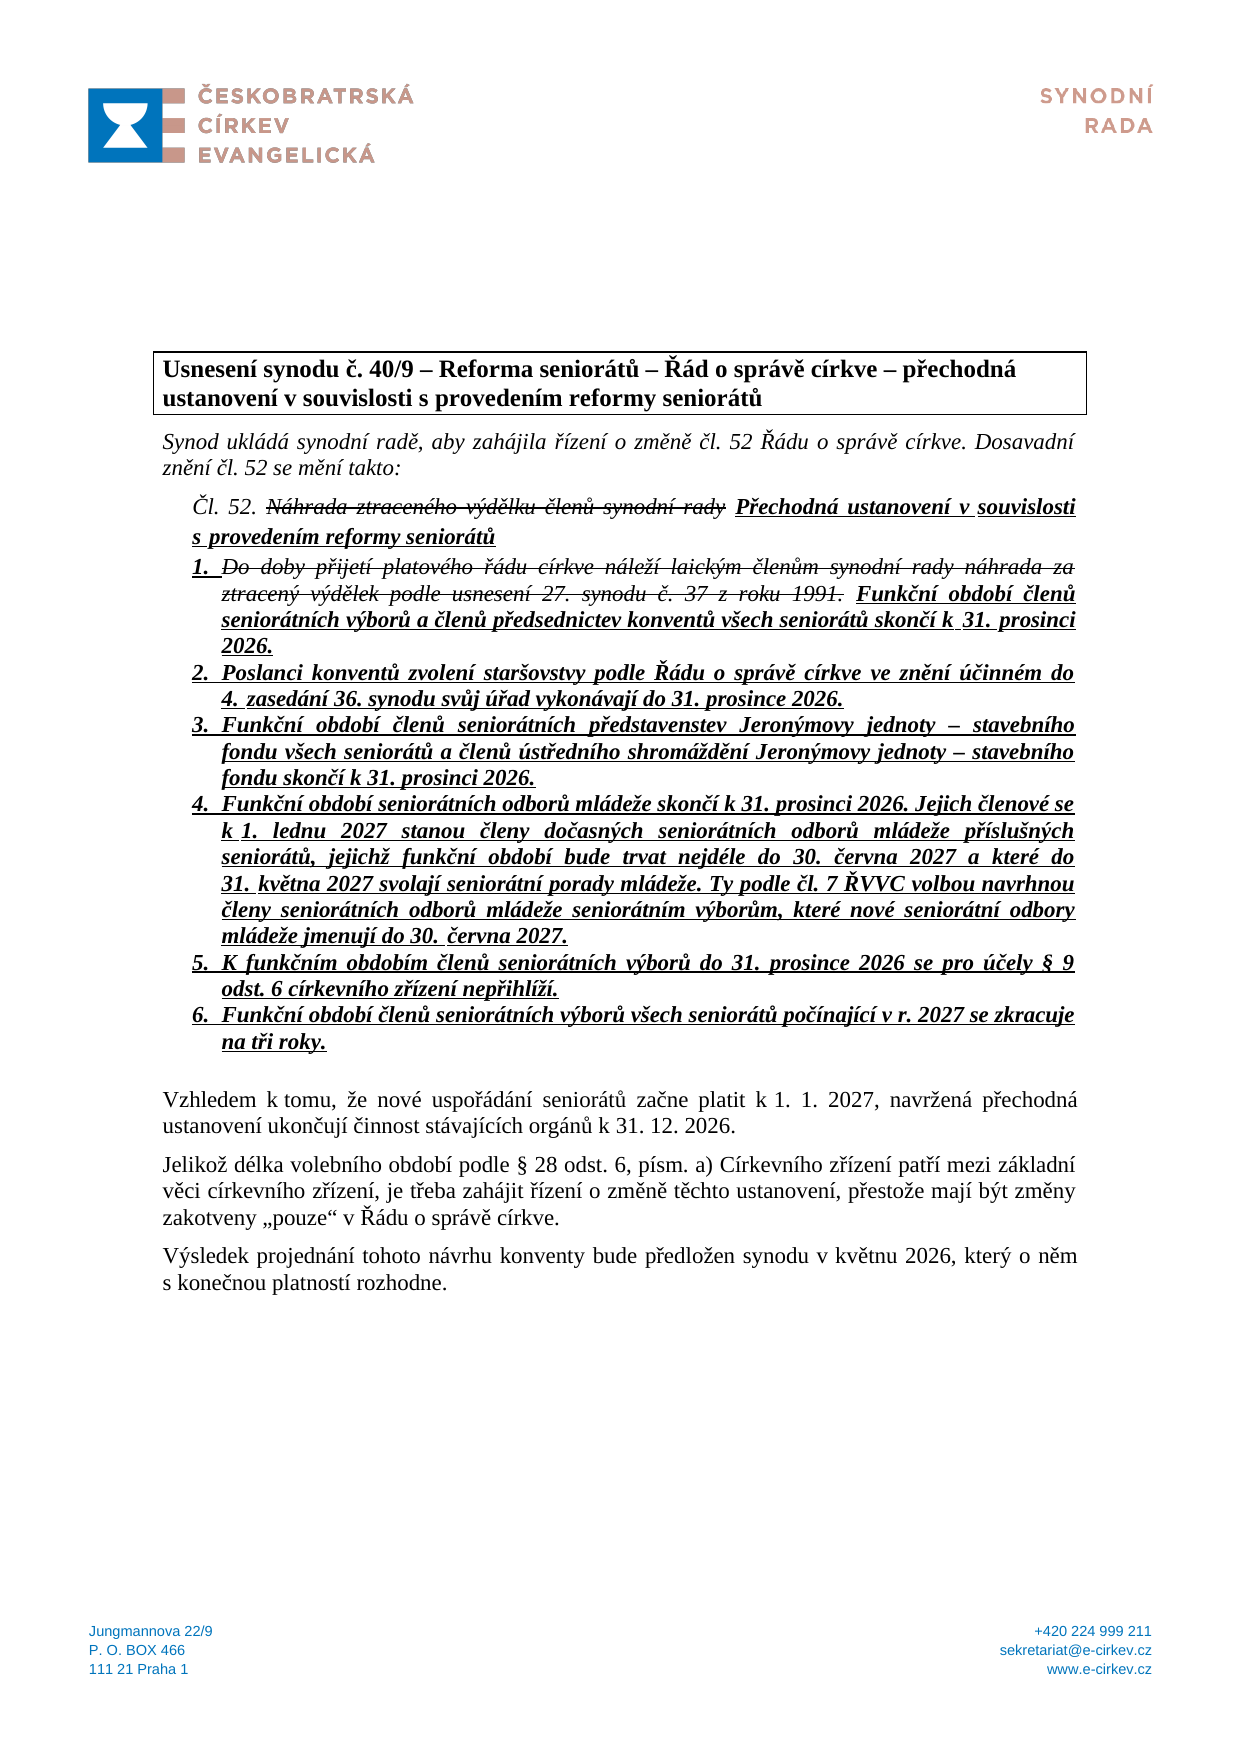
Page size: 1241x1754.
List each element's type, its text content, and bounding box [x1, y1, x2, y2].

text Čl. 52. Náhrada ztraceného výdělku členů synodní rady Přechodná ustanovení v souvislosti s provedením reformy seniorátů [192, 493, 1078, 549]
picture [975, 0, 1241, 177]
picture [44, 44, 458, 207]
list Funkční období členů seniorátních výborů všech seniorátů počínající v r. 2027 se zkracuje na tři roky. [192, 1001, 1078, 1054]
text Synod ukládá synodní radě, aby zahájila řízení o změně čl. 52 Řádu o správě církve. Dosavadní znění čl. 52 se mění takto: [162, 428, 1078, 480]
text Usnesení synodu č. 40/9 – Reforma seniorátů – Řád o správě církve – přechodná ustanovení v souvislosti s provedením reformy seniorátů [154, 353, 1086, 414]
text Výsledek projednání tohoto návrhu konventy bude předložen synodu v květnu 2026, který o něm s konečnou platností rozhodne. [162, 1242, 1078, 1295]
text Vzhledem k tomu, že nové uspořádání seniorátů začne platit k 1. 1. 2027, navržená přechodná ustanovení ukončují činnost stávajících orgánů k 31. 12. 2026. [162, 1086, 1078, 1138]
list Poslanci konventů zvolení staršovstvy podle Řádu o správě církve ve znění účinném do 4. zasedání 36. synodu svůj úřad vykonávají do 31. prosince 2026. [192, 659, 1078, 711]
list Funkční období členů seniorátních představenstev Jeronýmovy jednoty – stavebního fondu všech seniorátů a členů ústředního shromáždění Jeronýmovy jednoty – stavebního fondu skončí k 31. prosinci 2026. [192, 711, 1078, 791]
list Do doby přijetí platového řádu církve náleží laickým členům synodní rady náhrada za ztracený výdělek podle usnesení 27. synodu č. 37 z roku 1991. Funkční období členů seniorátních výborů a členů předsednictev konventů všech seniorátů skončí k 31. prosinci 2026. [192, 553, 1078, 659]
text Jelikož délka volebního období podle § 28 odst. 6, písm. a) Církevního zřízení patří mezi základní věci církevního zřízení, je třeba zahájit řízení o změně těchto ustanovení, přestože mají být změny zakotveny „pouze“ v Řádu o správě církve. [162, 1151, 1078, 1230]
list Funkční období seniorátních odborů mládeže skončí k 31. prosinci 2026. Jejich členové se k 1. lednu 2027 stanou členy dočasných seniorátních odborů mládeže příslušných seniorátů, jejichž funkční období bude trvat nejdéle do 30. června 2027 a které do 31. května 2027 svolají seniorátní porady mládeže. Ty podle čl. 7 ŘVVC volbou navrhnou členy seniorátních odborů mládeže seniorátním výborům, které nové seniorátní odbory mládeže jmenují do 30. června 2027. [192, 791, 1078, 949]
list K funkčním obdobím členů seniorátních výborů do 31. prosince 2026 se pro účely § 9 odst. 6 církevního zřízení nepřihlíží. [192, 949, 1078, 1001]
